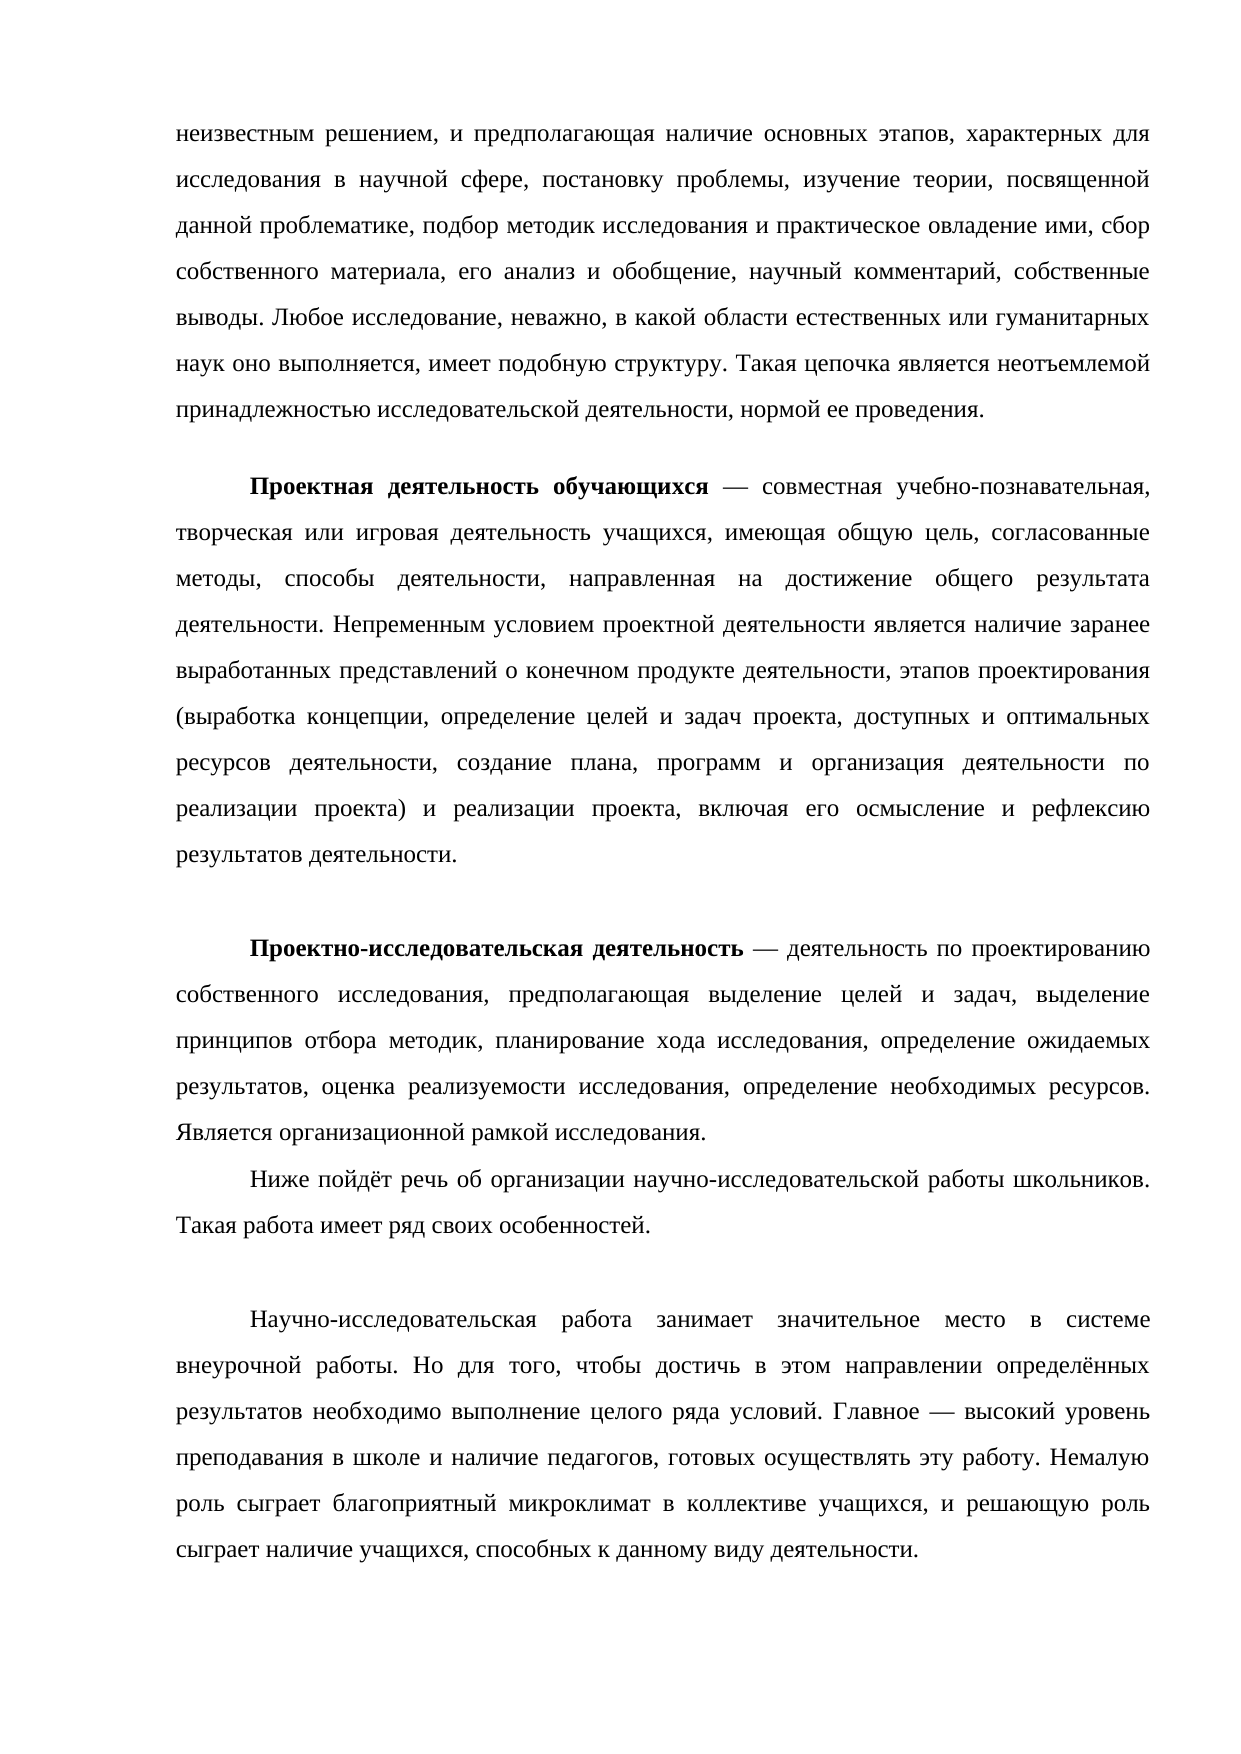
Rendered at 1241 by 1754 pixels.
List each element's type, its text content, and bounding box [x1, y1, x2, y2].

text Ниже пойдёт речь об организации научно-исследовательской работы школьников. Такая работа имеет ряд своих особенностей. [176, 1164, 1151, 1238]
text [176, 118, 1151, 422]
text Проектно-исследовательская деятельность — деятельность по проектированию собственного исследования, предполагающая выделение целей и задач, выделение принципов отбора методик, планирование хода исследования, определение ожидаемых результатов, оценка реализуемости исследования, определение необходимых ресурсов. Является организационной рамкой исследования. [176, 933, 1151, 1145]
text Проектная деятельность обучающихся — совместная учебно-познавательная, творческая или игровая деятельность учащихся, имеющая общую цель, согласованные методы, способы деятельности, направленная на достижение общего результата деятельности. Непременным условием проектной деятельности является наличие заранее выработанных представлений о конечном продукте деятельности, этапов проектирования (выработка концепции, определение целей и задач проекта, доступных и оптимальных ресурсов деятельности, создание плана, программ и организация деятельности по реализации проекта) и реализации проекта, включая его осмысление и рефлексию результатов деятельности. [176, 471, 1151, 868]
text Научно-исследовательская работа занимает значительное место в системе внеурочной работы. Но для того, чтобы достичь в этом направлении определённых результатов необходимо выполнение целого ряда условий. Главное — высокий уровень преподавания в школе и наличие педагогов, готовых осуществлять эту работу. Немалую роль сыграет благоприятный микроклимат в коллективе учащихся, и решающую роль сыграет наличие учащихся, способных к данному виду деятельности. [176, 1304, 1151, 1563]
